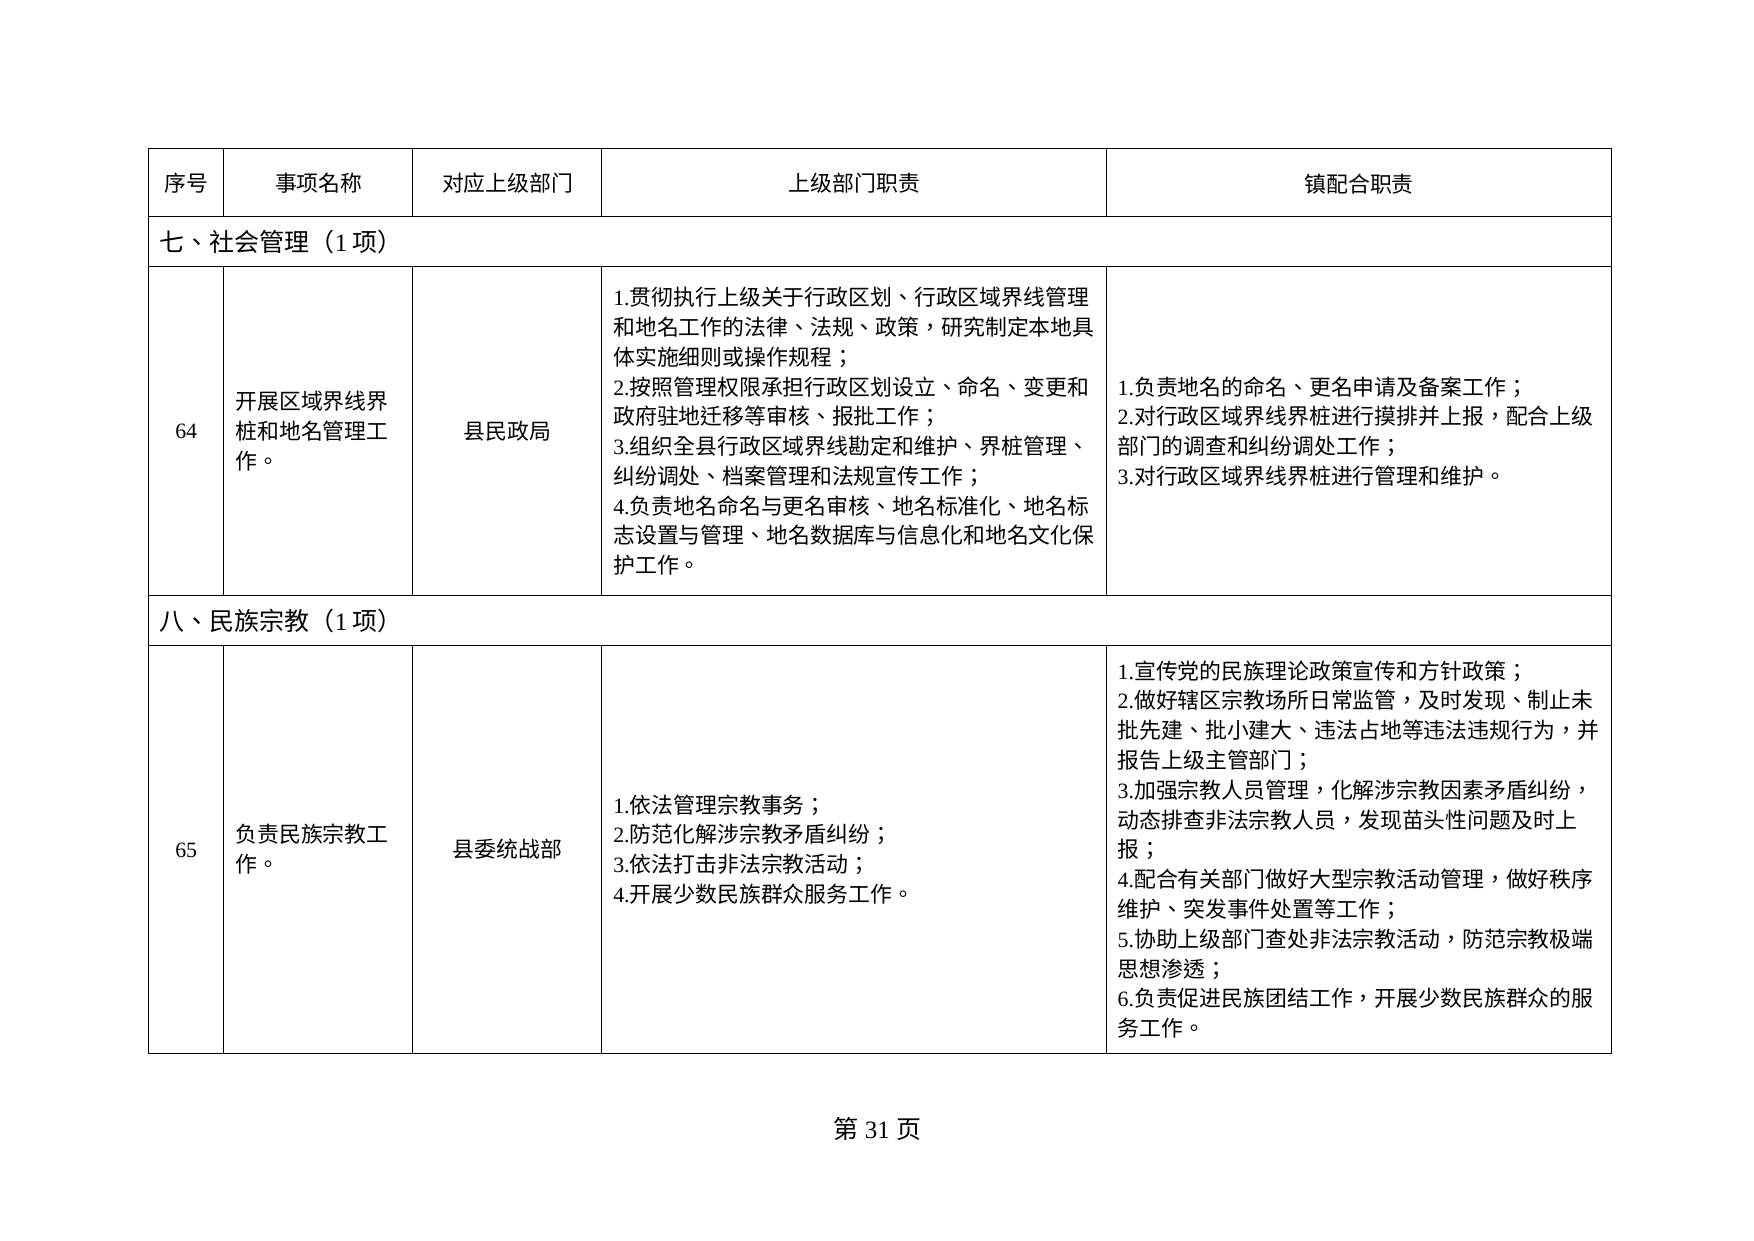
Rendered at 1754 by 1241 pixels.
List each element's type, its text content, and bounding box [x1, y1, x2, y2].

table_header 序号 [149, 149, 223, 216]
table_cell 1.依法管理宗教事务； 2.防范化解涉宗教矛盾纠纷； 3.依法打击非法宗教活动； 4.开展少数民族群众服务工作。 [602, 646, 1106, 1053]
table_header 上级部门职责 [602, 149, 1106, 216]
table_cell 县民政局 [413, 267, 601, 595]
table_cell 县委统战部 [413, 646, 601, 1053]
table_cell 七、社会管理（1项） [149, 217, 1611, 266]
table_header 对应上级部门 [413, 149, 601, 216]
table_cell 65 [149, 646, 223, 1053]
table_cell 64 [149, 267, 223, 595]
table_cell 1.负责地名的命名、更名申请及备案工作； 2.对行政区域界线界桩进行摸排并上报，配合上级部门的调查和纠纷调处工作； 3.对行政区域界线界桩进行管理和维护。 [1107, 267, 1611, 595]
table_header 事项名称 [224, 149, 412, 216]
table_cell 1.宣传党的民族理论政策宣传和方针政策； 2.做好辖区宗教场所日常监管，及时发现、制止未批先建、批小建大、违法占地等违法违规行为，并报告上级主管部门； 3.加强宗教人员管理，化解涉宗教因素矛盾纠纷，动态排查非法宗教人员，发现苗头性问题及时上报； 4.配合有关部门做好大型宗教活动管理，做好秩序维护、突发事件处置等工作； 5.协助上级部门查处非法宗教活动，防范宗教极端思想渗透； 6.负责促进民族团结工作，开展少数民族群众的服务工作。 [1107, 646, 1611, 1053]
table_header 镇配合职责 [1107, 149, 1611, 216]
table_cell 开展区域界线界桩和地名管理工作。 [224, 267, 412, 595]
table_cell 1.贯彻执行上级关于行政区划、行政区域界线管理和地名工作的法律、法规、政策，研究制定本地具体实施细则或操作规程； 2.按照管理权限承担行政区划设立、命名、变更和政府驻地迁移等审核、报批工作； 3.组织全县行政区域界线勘定和维护、界桩管理、纠纷调处、档案管理和法规宣传工作； 4.负责地名命名与更名审核、地名标准化、地名标志设置与管理、地名数据库与信息化和地名文化保护工作。 [602, 267, 1106, 595]
table_cell 负责民族宗教工作。 [224, 646, 412, 1053]
table_cell 八、民族宗教（1项） [149, 596, 1611, 645]
